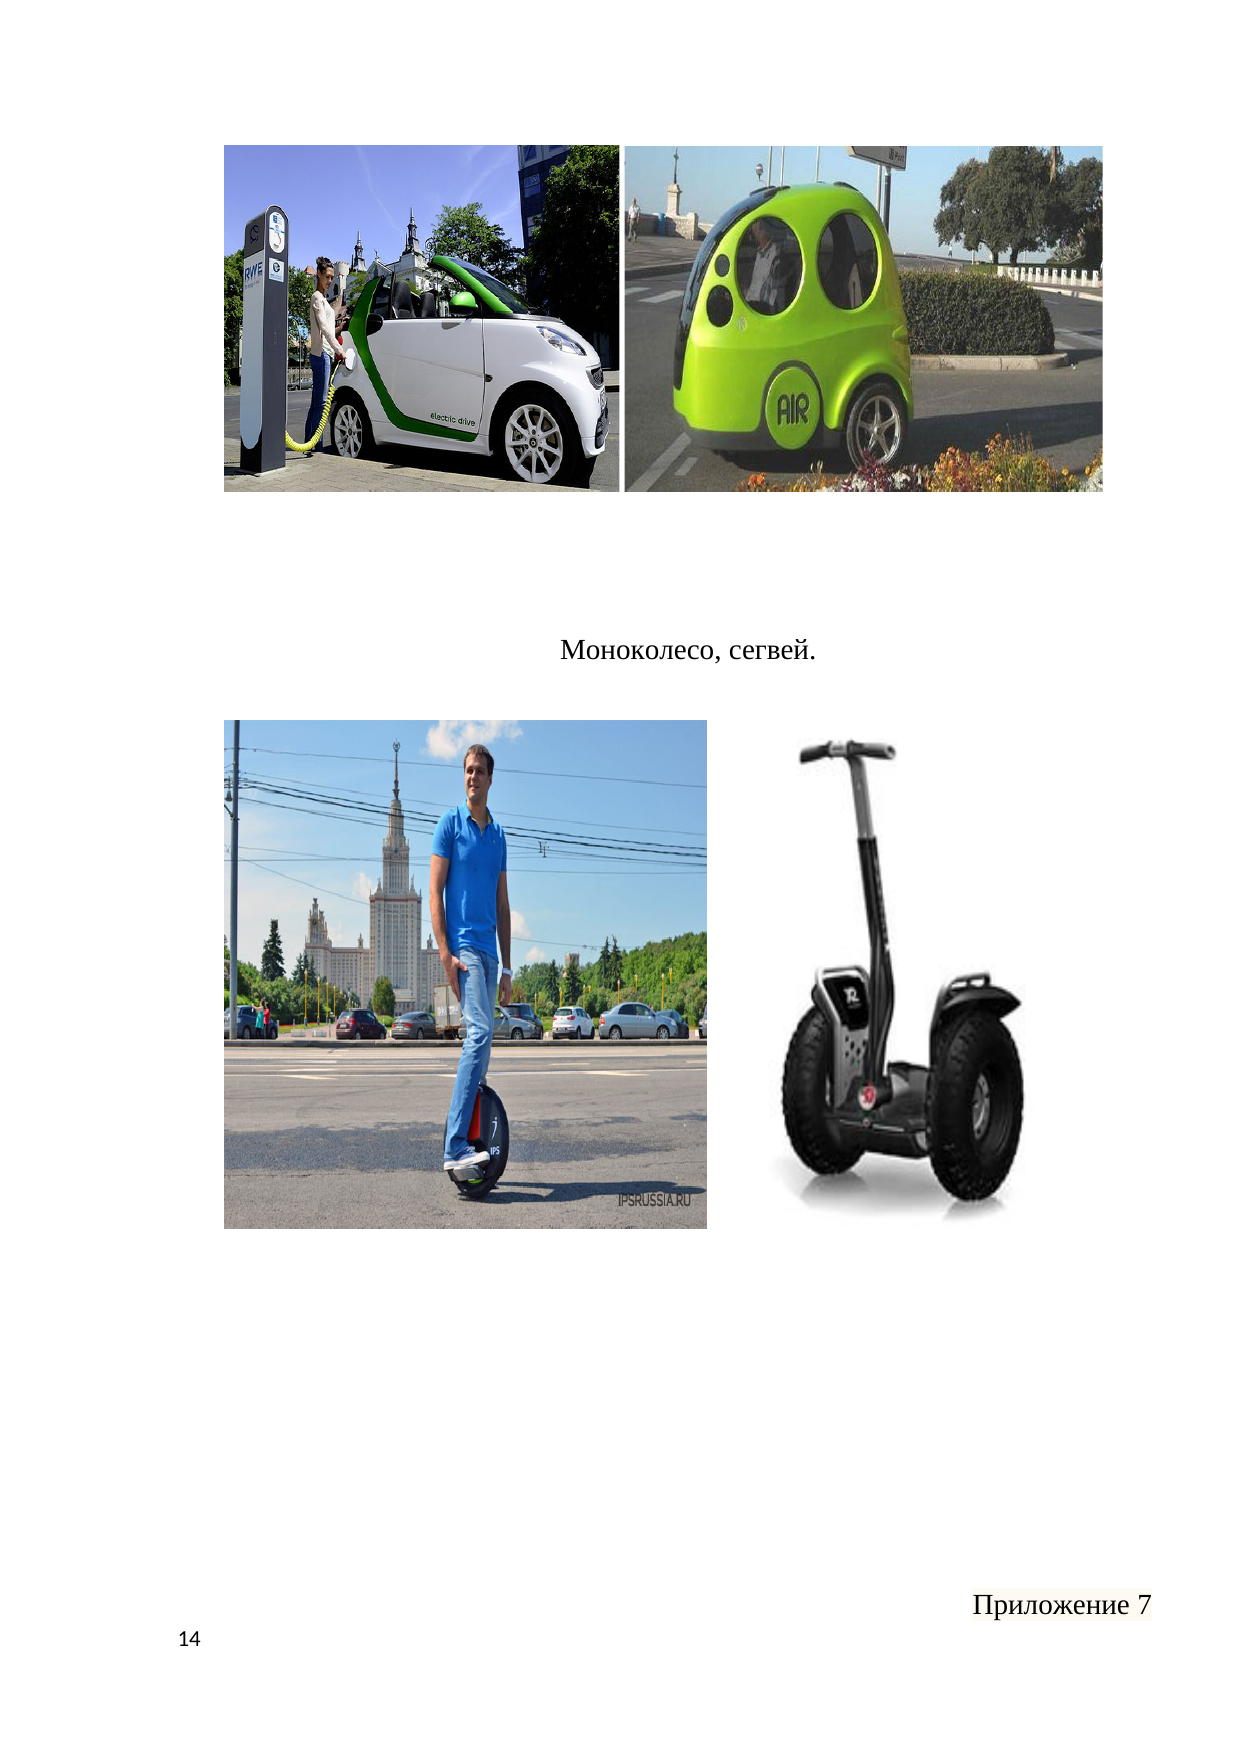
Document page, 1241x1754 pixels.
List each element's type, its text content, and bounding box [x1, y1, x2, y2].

picture [624, 146, 1103, 492]
text Моноколесо, сегвей. [224, 632, 1152, 666]
picture [224, 145, 620, 492]
text Приложение 7 [224, 1587, 1152, 1621]
picture [712, 720, 1095, 1229]
picture [224, 720, 707, 1229]
